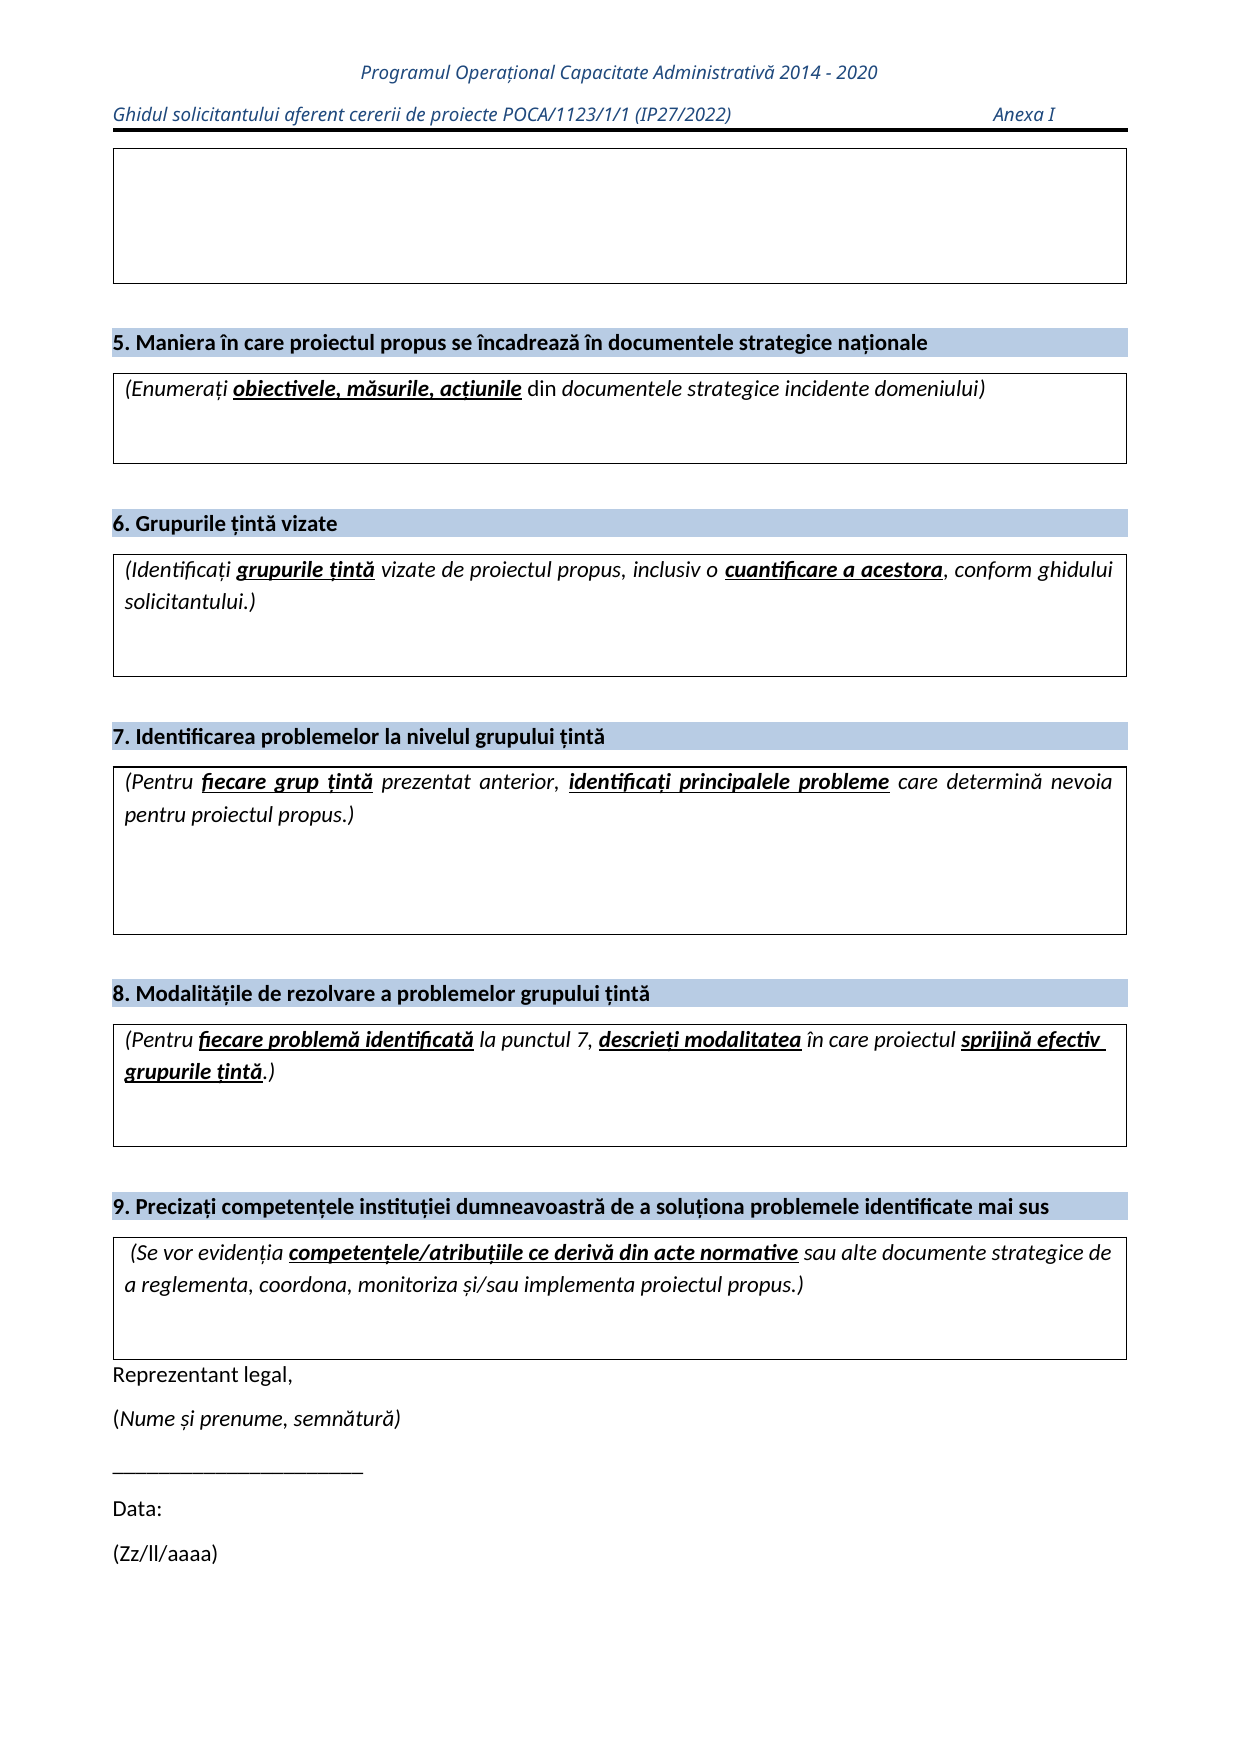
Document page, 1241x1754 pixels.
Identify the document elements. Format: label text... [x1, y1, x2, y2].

text (Nume și prenume, semnătură) [112, 1404, 1128, 1433]
text (Zz/ll/aaaa) [112, 1539, 1128, 1567]
table_header (Identificați grupurile țintă vizate de proiectul propus, inclusiv o cuantificare a acestora, conform ghidului solicitantului.) [114, 555, 1126, 676]
text Reprezentant legal, [112, 1360, 1128, 1388]
text 7. Identificarea problemelor la nivelul grupului țintă [112, 722, 1128, 750]
table_header (Pentru fiecare grup țintă prezentat anterior, identificați principalele probleme care determină nevoia pentru proiectul propus.) [114, 768, 1126, 933]
text 8. Modalitățile de rezolvare a problemelor grupului țintă [112, 979, 1128, 1007]
text Data: [112, 1494, 1128, 1522]
text 9. Precizați competențele instituției dumneavoastră de a soluționa problemele identificate mai sus [112, 1192, 1128, 1220]
table_header (Se vor evidenția competențele/atribuțiile ce derivă din acte normative sau alte documente strategice de a reglementa, coordona, monitoriza și/sau implementa proiectul propus.) [114, 1238, 1126, 1359]
text 5. Maniera în care proiectul propus se încadrează în documentele strategice naționale [112, 328, 1128, 357]
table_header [114, 149, 1126, 283]
table_header (Pentru fiecare problemă identificată la punctul 7, descrieți modalitatea în care proiectul sprijină efectiv grupurile țintă.) [114, 1025, 1126, 1146]
text 6. Grupurile țintă vizate [112, 509, 1128, 537]
table_header (Enumerați obiectivele, măsurile, acțiunile din documentele strategice incidente domeniului) [114, 374, 1126, 463]
text ______________________ [112, 1449, 1128, 1477]
